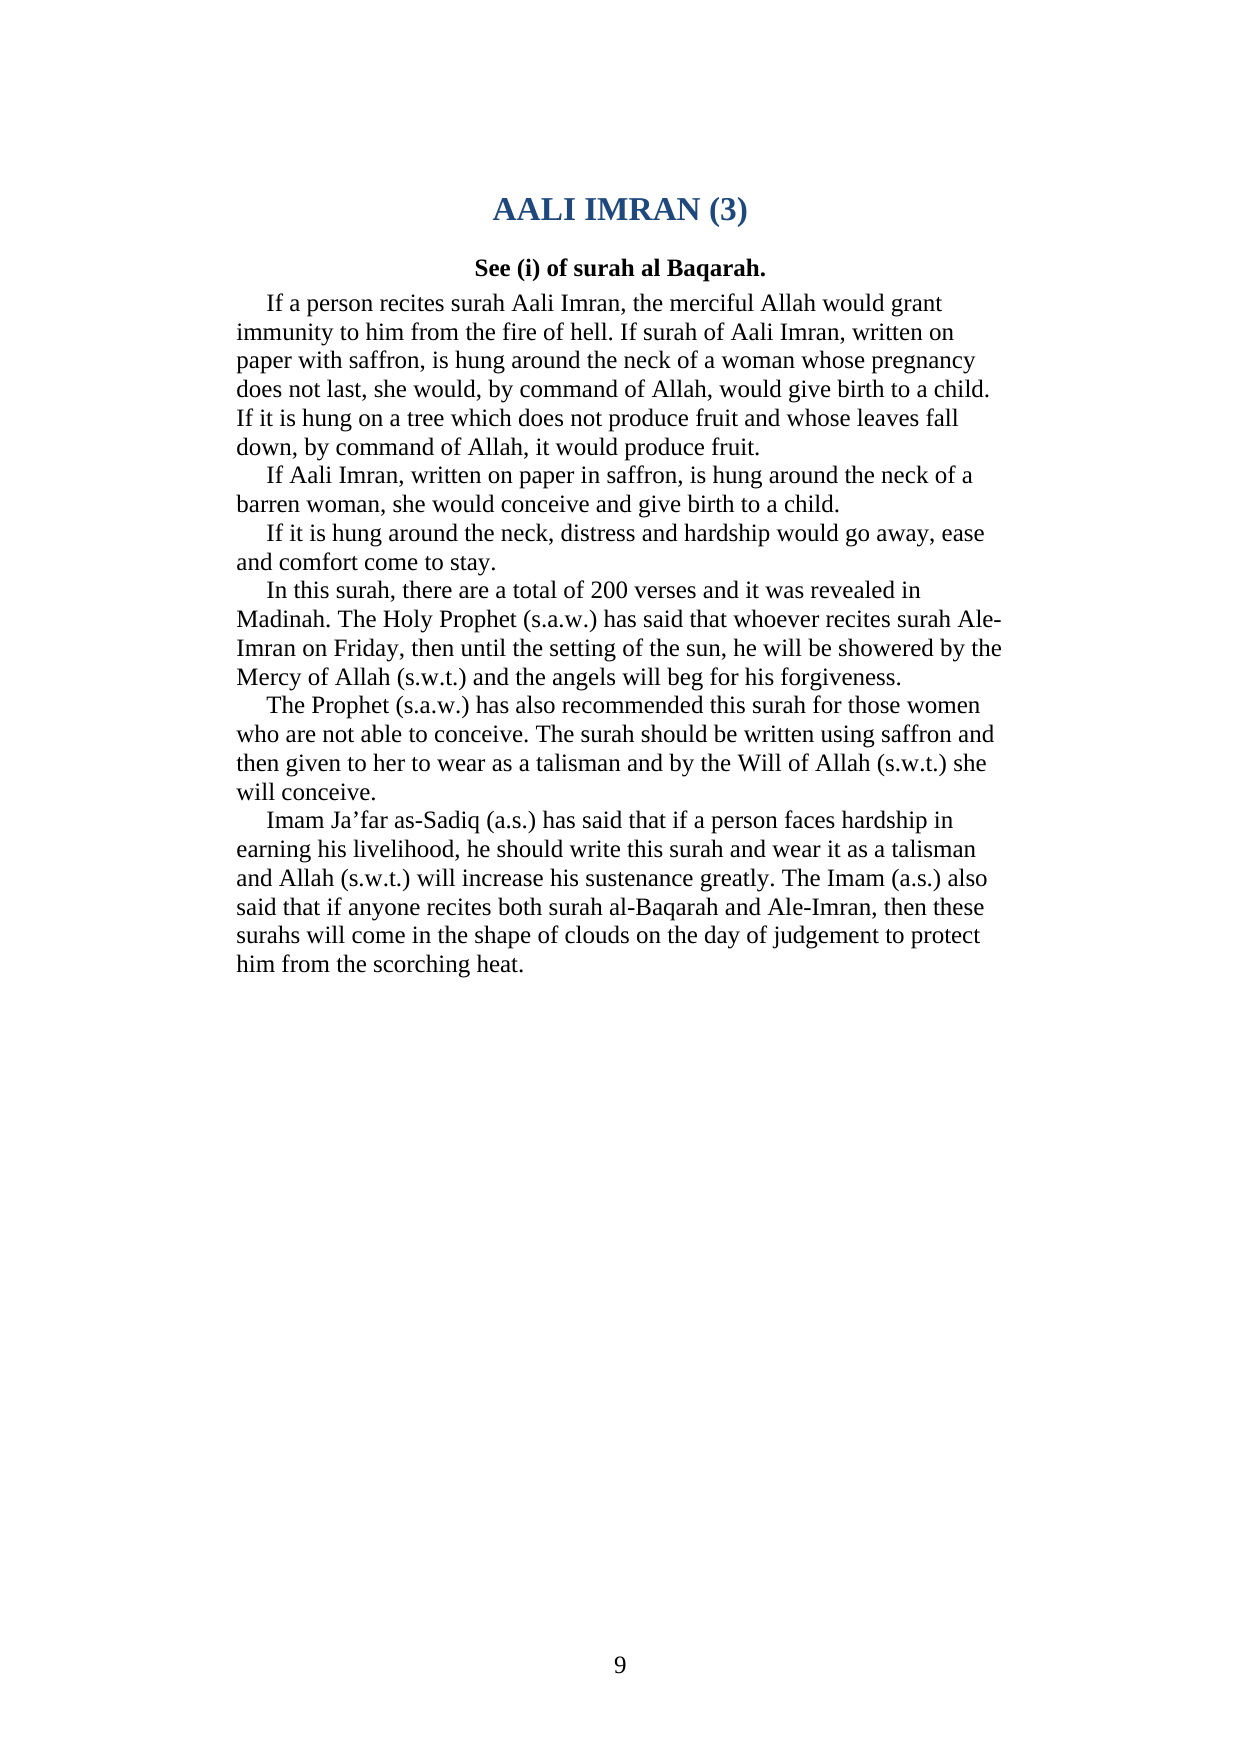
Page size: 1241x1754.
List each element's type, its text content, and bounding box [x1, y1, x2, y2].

subtitle AALI IMRAN (3) [236, 190, 1004, 228]
text If it is hung around the neck, distress and hardship would go away, ease and comfort come to stay. [236, 518, 1004, 576]
text In this surah, there are a total of 200 verses and it was revealed in Madinah. The Holy Prophet (s.a.w.) has said that whoever recites surah Ale-Imran on Friday, then until the setting of the sun, he will be showered by the Mercy of Allah (s.w.t.) and the angels will beg for his forgiveness. [236, 576, 1004, 691]
text See (i) of surah al Baqarah. [236, 253, 1004, 282]
text If a person recites surah Aali Imran, the merciful Allah would grant immunity to him from the fire of hell. If surah of Aali Imran, written on paper with saffron, is hung around the neck of a woman whose pregnancy does not last, she would, by command of Allah, would give birth to a child. If it is hung on a tree which does not produce fruit and whose leaves fall down, by command of Allah, it would produce fruit. [236, 288, 1004, 461]
text Imam Ja’far as-Sadiq (a.s.) has said that if a person faces hardship in earning his livelihood, he should write this surah and wear it as a talisman and Allah (s.w.t.) will increase his sustenance greatly. The Imam (a.s.) also said that if anyone recites both surah al-Baqarah and Ale-Imran, then these surahs will come in the shape of clouds on the day of judgement to protect him from the scorching heat. [236, 806, 1004, 978]
text If Aali Imran, written on paper in saffron, is hung around the neck of a barren woman, she would conceive and give birth to a child. [236, 461, 1004, 518]
text The Prophet (s.a.w.) has also recommended this surah for those women who are not able to conceive. The surah should be written using saffron and then given to her to wear as a talisman and by the Will of Allah (s.w.t.) she will conceive. [236, 691, 1004, 806]
